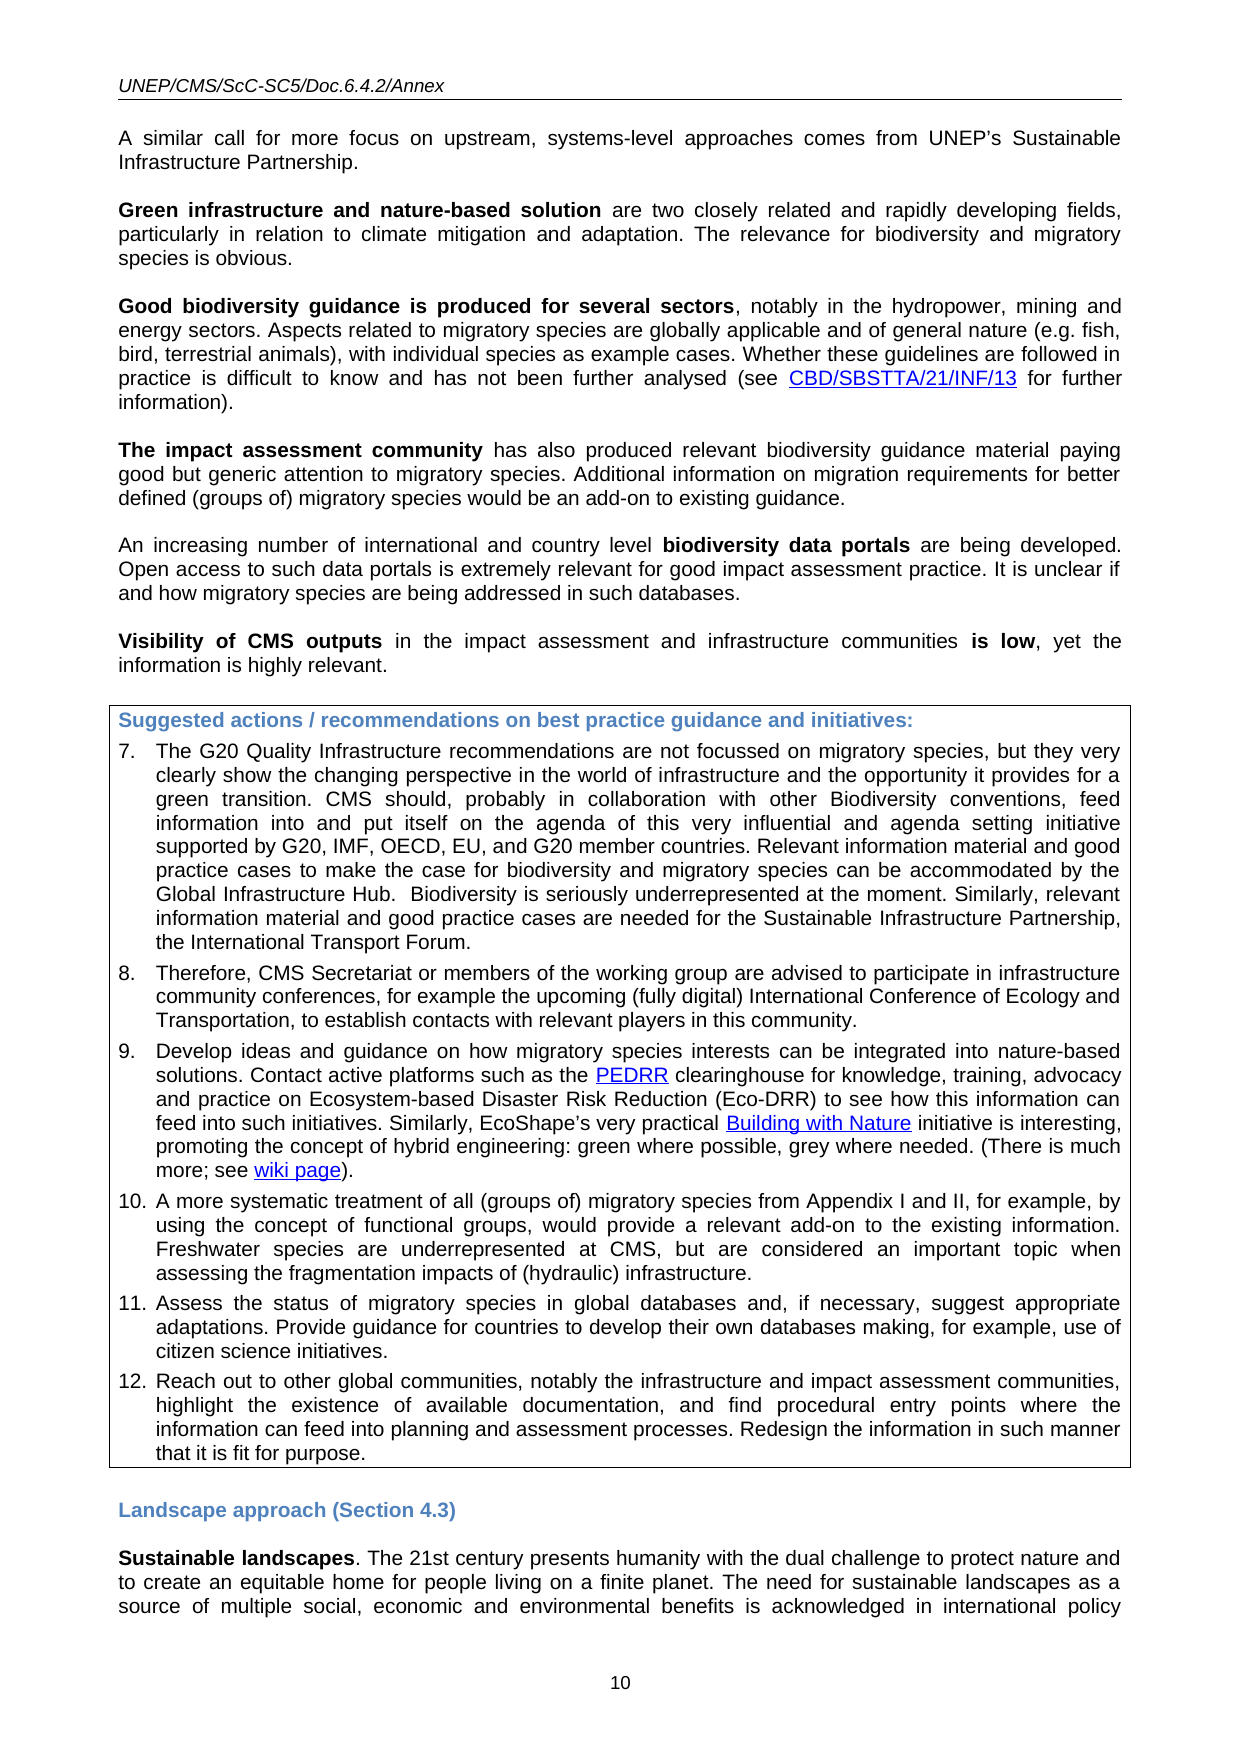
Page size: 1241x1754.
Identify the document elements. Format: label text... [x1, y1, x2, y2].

text Suggested actions / recommendations on best practice guidance and initiatives: [110, 706, 1130, 732]
list Reach out to other global communities, notably the infrastructure and impact assessment communities, highlight the existence of available documentation, and find procedural entry points where the information can feed into planning and assessment processes. Redesign the information in such manner that it is fit for purpose. [110, 1366, 1130, 1467]
text Visibility of CMS outputs in the impact assessment and infrastructure communities is low, yet the information is highly relevant. [118, 629, 1122, 677]
text Good biodiversity guidance is produced for several sectors, notably in the hydropower, mining and energy sectors. Aspects related to migratory species are globally applicable and of general nature (e.g. fish, bird, terrestrial animals), with individual species as example cases. Whether these guidelines are followed in practice is difficult to know and has not been further analysed (see CBD/SBSTTA/21/INF/13 for further information). [118, 294, 1122, 413]
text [118, 126, 1122, 174]
text Green infrastructure and nature-based solution are two closely related and rapidly developing fields, particularly in relation to climate mitigation and adaptation. The relevance for biodiversity and migratory species is obvious. [118, 198, 1122, 270]
text An increasing number of international and country level biodiversity data portals are being developed. Open access to such data portals is extremely relevant for good impact assessment practice. It is unclear if and how migratory species are being addressed in such databases. [118, 533, 1122, 605]
list The G20 Quality Infrastructure recommendations are not focussed on migratory species, but they very clearly show the changing perspective in the world of infrastructure and the opportunity it provides for a green transition. CMS should, probably in collaboration with other Biodiversity conventions, feed information into and put itself on the agenda of this very influential and agenda setting initiative supported by G20, IMF, OECD, EU, and G20 member countries. Relevant information material and good practice cases to make the case for biodiversity and migratory species can be accommodated by the Global Infrastructure Hub. Biodiversity is seriously underrepresented at the moment. Similarly, relevant information material and good practice cases are needed for the Sustainable Infrastructure Partnership, the International Transport Forum. [110, 735, 1130, 954]
text The impact assessment community has also produced relevant biodiversity guidance material paying good but generic attention to migratory species. Additional information on migration requirements for better defined (groups of) migratory species would be an add-on to existing guidance. [118, 437, 1122, 509]
list Develop ideas and guidance on how migratory species interests can be integrated into nature-based solutions. Contact active platforms such as the PEDRR clearinghouse for knowledge, training, advocacy and practice on Ecosystem-based Disaster Risk Reduction (Eco-DRR) to see how this information can feed into such initiatives. Similarly, EcoShape’s very practical Building with Nature initiative is interesting, promoting the concept of hybrid engineering: green where possible, grey where needed. (There is much more; see wiki page). [110, 1035, 1130, 1182]
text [118, 1546, 1122, 1618]
text Landscape approach (Section 4.3) [118, 1498, 1122, 1522]
list Therefore, CMS Secretariat or members of the working group are advised to participate in infrastructure community conferences, for example the upcoming (fully digital) International Conference of Ecology and Transportation, to establish contacts with relevant players in this community. [110, 957, 1130, 1032]
list Assess the status of migratory species in global databases and, if necessary, suggest appropriate adaptations. Provide guidance for countries to develop their own databases making, for example, use of citizen science initiatives. [110, 1287, 1130, 1362]
list A more systematic treatment of all (groups of) migratory species from Appendix I and II, for example, by using the concept of functional groups, would provide a relevant add-on to the existing information. Freshwater species are underrepresented at CMS, but are considered an important topic when assessing the fragmentation impacts of (hydraulic) infrastructure. [110, 1185, 1130, 1284]
